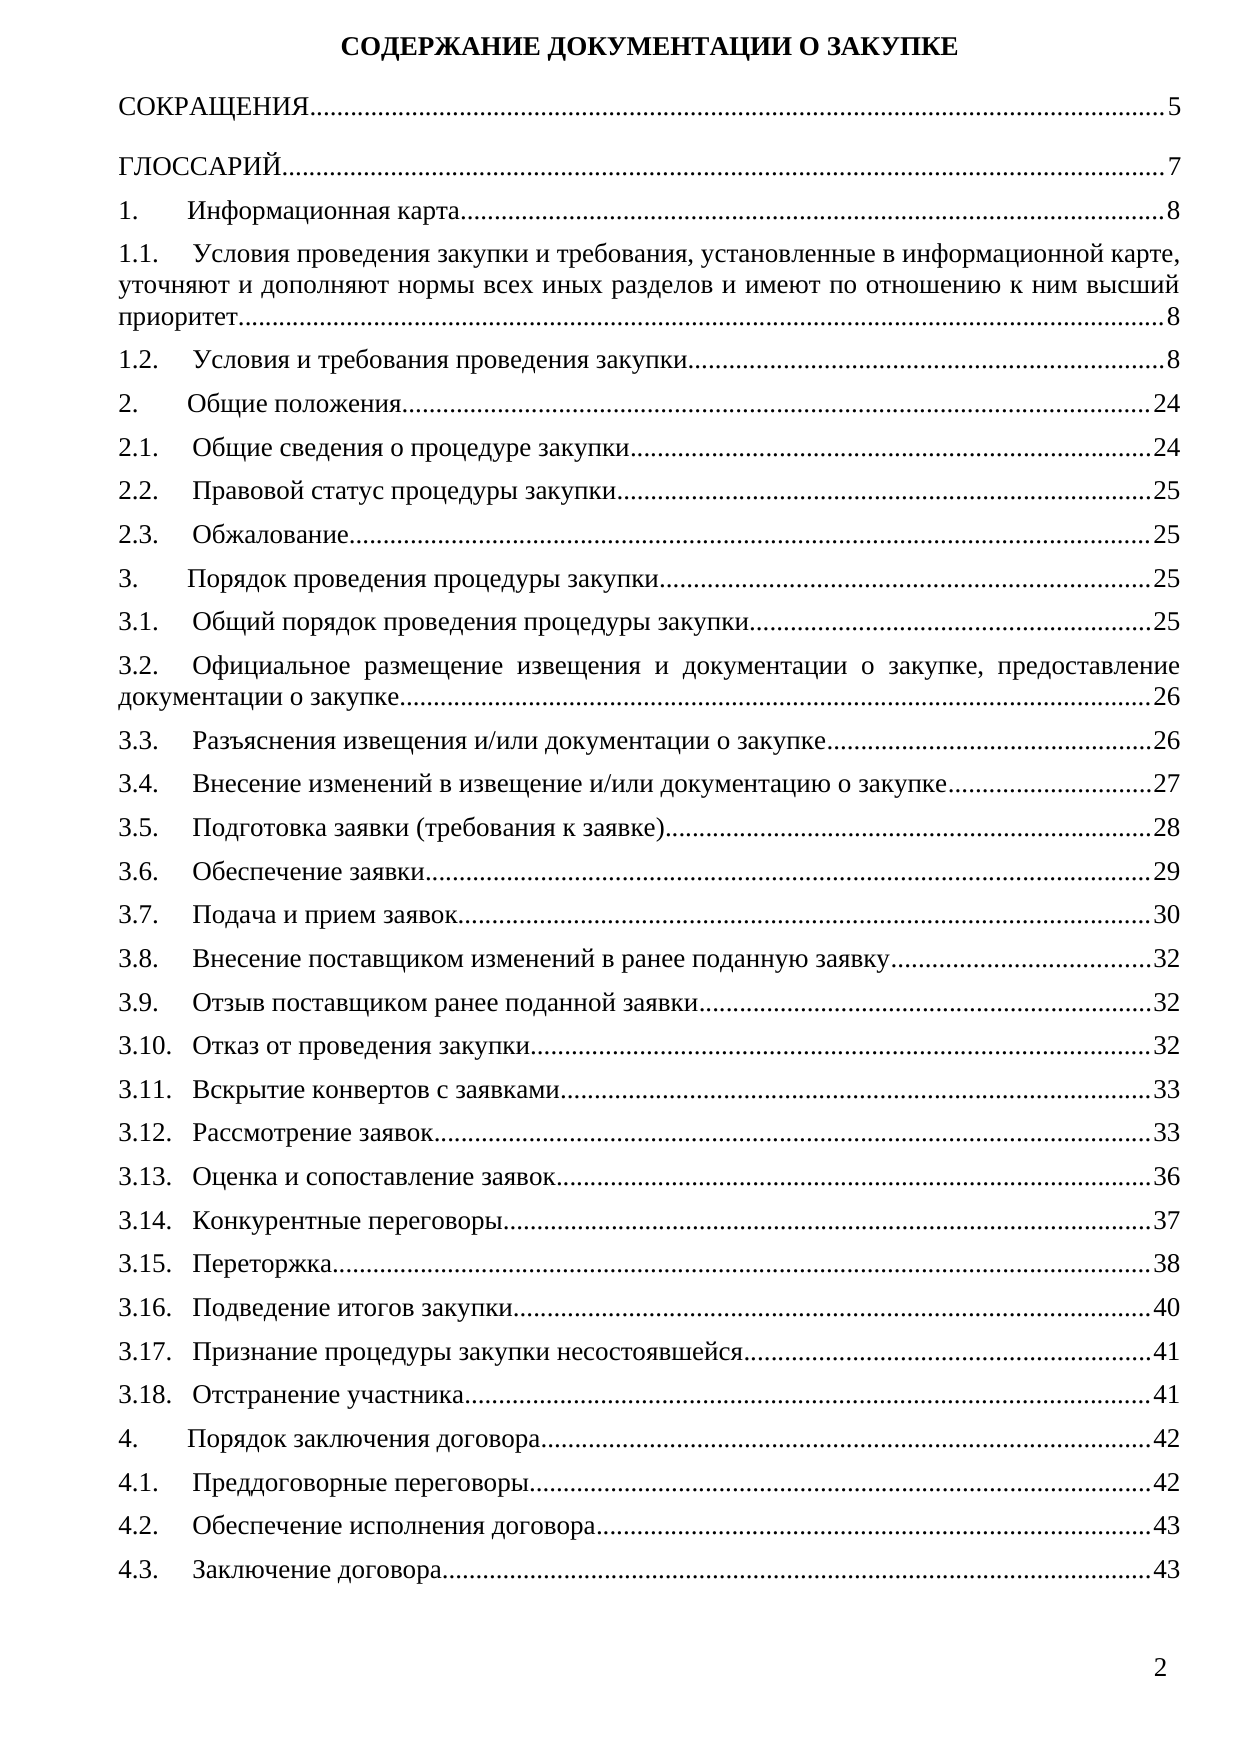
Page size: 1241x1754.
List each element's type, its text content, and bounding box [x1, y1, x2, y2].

text 4.2. Обеспечение исполнения договора 43 [118, 1509, 1181, 1541]
text 4. Порядок заключения договора 42 [118, 1422, 1181, 1453]
text 3.5. Подготовка заявки (требования к заявке) 28 [118, 811, 1181, 842]
text 3.14. Конкурентные переговоры 37 [118, 1204, 1181, 1235]
text 3.9. Отзыв поставщиком ранее поданной заявки 32 [118, 986, 1181, 1017]
text Глоссарий 7 [118, 150, 1181, 181]
text 3.7. Подача и прием заявок 30 [118, 898, 1181, 929]
text 3.4. Внесение изменений в извещение и/или документацию о закупке 27 [118, 767, 1181, 798]
text 3.11. Вскрытие конвертов с заявками 33 [118, 1073, 1181, 1104]
text 3.18. Отстранение участника 41 [118, 1378, 1181, 1409]
text 2.1. Общие сведения о процедуре закупки 24 [118, 431, 1181, 462]
text 1.1. Условия проведения закупки и требования, установленные в информационной карте, уточняют и дополняют нормы всех иных разделов и имеют по отношению к ним высший приоритет. 8 [118, 237, 1181, 331]
text 3. Порядок проведения процедуры закупки 25 [118, 562, 1181, 593]
text Содержание документации о закупке [118, 29, 1181, 61]
text 4.3. Заключение договора 43 [118, 1553, 1181, 1584]
text 2.3. Обжалование 25 [118, 518, 1181, 549]
text 3.12. Рассмотрение заявок 33 [118, 1117, 1181, 1148]
text 1.2. Условия и требования проведения закупки 8 [118, 343, 1181, 374]
text 3.1. Общий порядок проведения процедуры закупки 25 [118, 605, 1181, 636]
text 3.16. Подведение итогов закупки 40 [118, 1291, 1181, 1322]
text 3.17. Признание процедуры закупки несостоявшейся 41 [118, 1335, 1181, 1366]
text 1. Информационная карта 8 [118, 194, 1181, 225]
text Сокращения 5 [118, 90, 1181, 121]
text 2.2. Правовой статус процедуры закупки 25 [118, 474, 1181, 506]
text 3.10. Отказ от проведения закупки 32 [118, 1029, 1181, 1060]
text 3.13. Оценка и сопоставление заявок 36 [118, 1160, 1181, 1191]
text 3.8. Внесение поставщиком изменений в ранее поданную заявку 32 [118, 942, 1181, 973]
text 3.2. Официальное размещение извещения и документации о закупке, предоставление документации о закупке 26 [118, 649, 1181, 711]
text 3.15. Переторжка 38 [118, 1247, 1181, 1279]
text 4.1. Преддоговорные переговоры 42 [118, 1466, 1181, 1497]
text 3.3. Разъяснения извещения и/или документации о закупке 26 [118, 724, 1181, 755]
text 2. Общие положения 24 [118, 387, 1181, 418]
text 3.6. Обеспечение заявки 29 [118, 855, 1181, 886]
